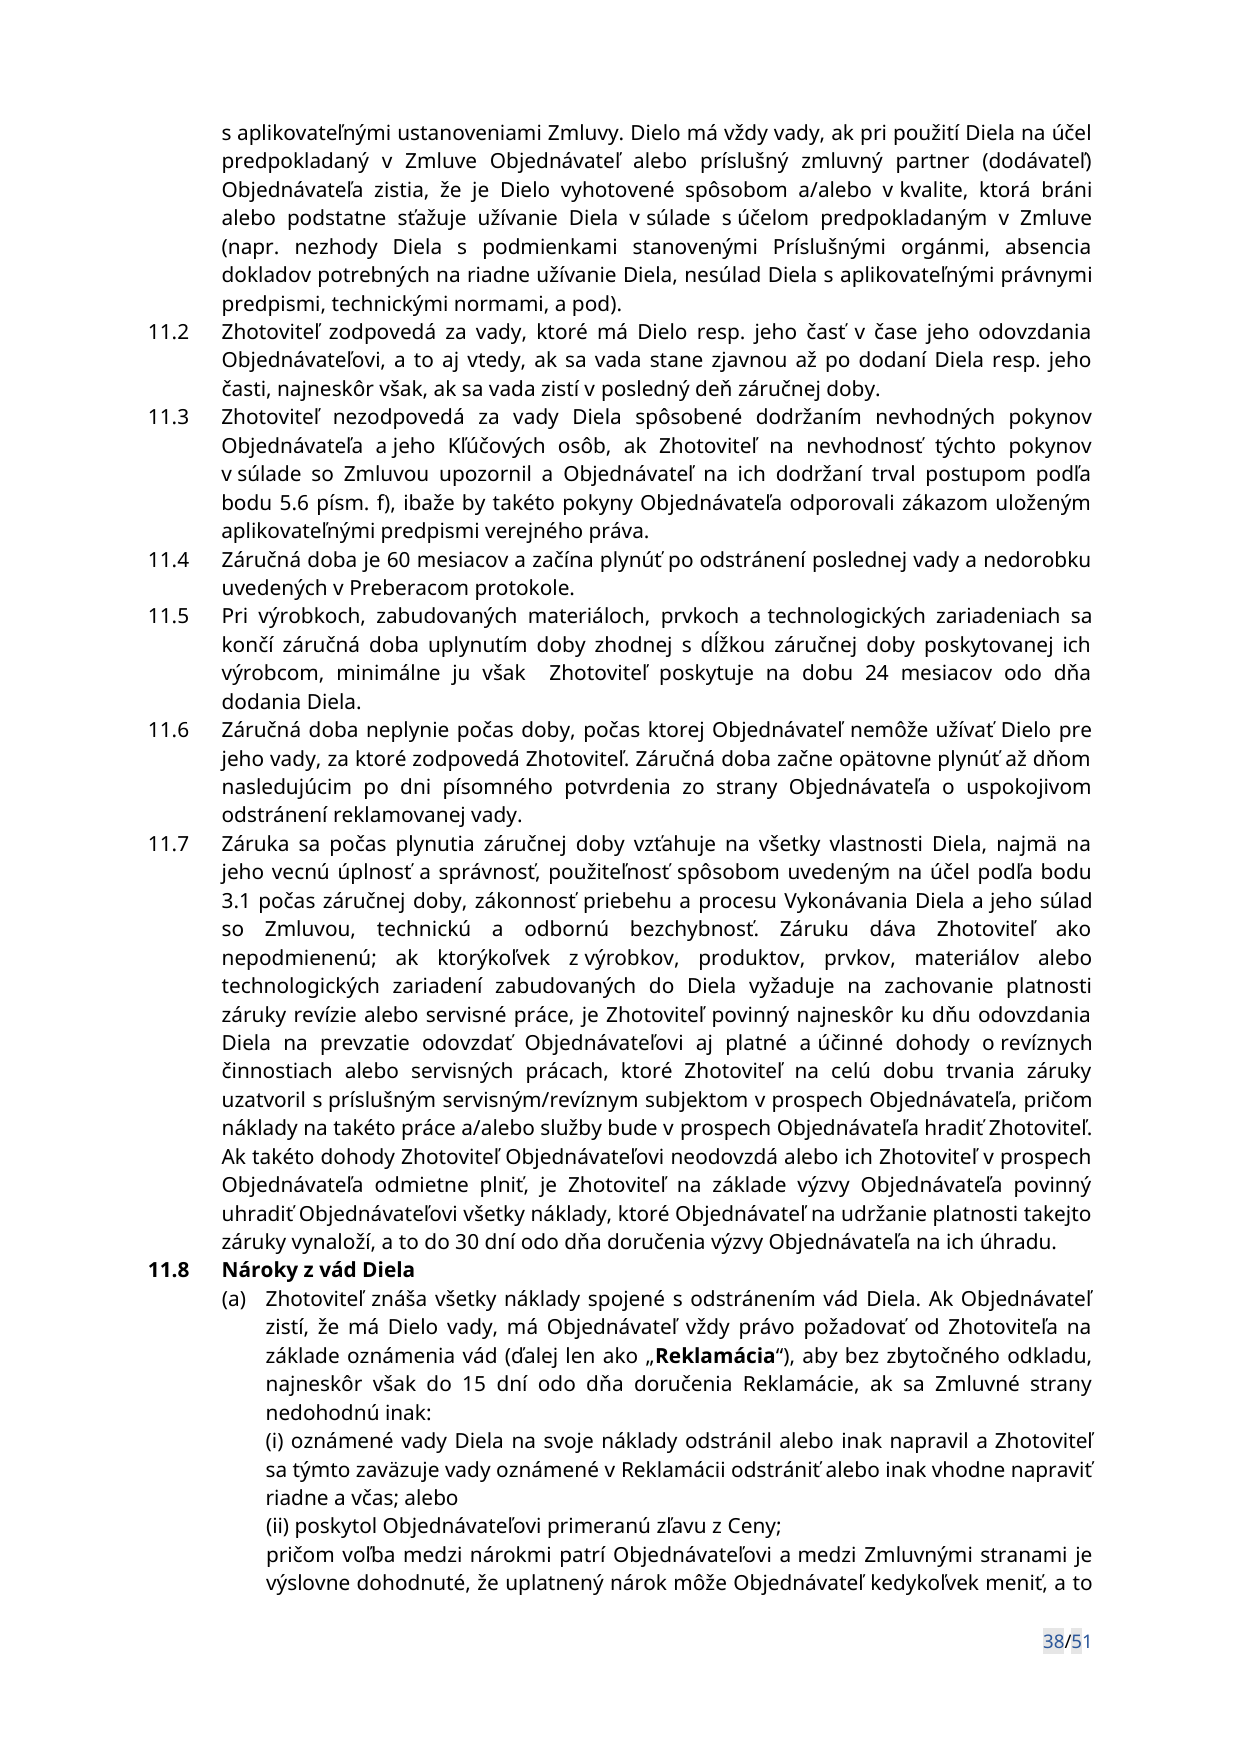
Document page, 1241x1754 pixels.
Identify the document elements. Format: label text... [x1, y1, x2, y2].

text 11.2 Zhotoviteľ zodpovedá za vady, ktoré má Dielo resp. jeho časť v čase jeho odovzdania Objednávateľovi, a to aj vtedy, ak sa vada stane zjavnou až po dodaní Diela resp. jeho časti, najneskôr však, ak sa vada zistí v posledný deň záručnej doby. [148, 317, 1093, 402]
list Zhotoviteľ znáša všetky náklady spojené s odstránením vád Diela. Ak Objednávateľ zistí, že má Dielo vady, má Objednávateľ vždy právo požadovať od Zhotoviteľa na základe oznámenia vád (ďalej len ako „Reklamácia“), aby bez zbytočného odkladu, najneskôr však do 15 dní odo dňa doručenia Reklamácie, ak sa Zmluvné strany nedohodnú inak: [222, 1284, 1093, 1426]
text 11.5 Pri výrobkoch, zabudovaných materiáloch, prvkoch a technologických zariadeniach sa končí záručná doba uplynutím doby zhodnej s dĺžkou záručnej doby poskytovanej ich výrobcom, minimálne ju však Zhotoviteľ poskytuje na dobu 24 mesiacov odo dňa dodania Diela. [148, 602, 1093, 715]
text 11.7 Záruka sa počas plynutia záručnej doby vzťahuje na všetky vlastnosti Diela, najmä na jeho vecnú úplnosť a správnosť, použiteľnosť spôsobom uvedeným na účel podľa bodu 3.1 počas záručnej doby, zákonnosť priebehu a procesu Vykonávania Diela a jeho súlad so Zmluvou, technickú a odbornú bezchybnosť. Záruku dáva Zhotoviteľ ako nepodmienenú; ak ktorýkoľvek z výrobkov, produktov, prvkov, materiálov alebo technologických zariadení zabudovaných do Diela vyžaduje na zachovanie platnosti záruky revízie alebo servisné práce, je Zhotoviteľ povinný najneskôr ku dňu odovzdania Diela na prevzatie odovzdať Objednávateľovi aj platné a účinné dohody o revíznych činnostiach alebo servisných prácach, ktoré Zhotoviteľ na celú dobu trvania záruky uzatvoril s príslušným servisným/revíznym subjektom v prospech Objednávateľa, pričom náklady na takéto práce a/alebo služby bude v prospech Objednávateľa hradiť Zhotoviteľ. Ak takéto dohody Zhotoviteľ Objednávateľovi neodovzdá alebo ich Zhotoviteľ v prospech Objednávateľa odmietne plniť, je Zhotoviteľ na základe výzvy Objednávateľa povinný uhradiť Objednávateľovi všetky náklady, ktoré Objednávateľ na udržanie platnosti takejto záruky vynaloží, a to do 30 dní odo dňa doručenia výzvy Objednávateľa na ich úhradu. [148, 829, 1093, 1256]
text 11.3 Zhotoviteľ nezodpovedá za vady Diela spôsobené dodržaním nevhodných pokynov Objednávateľa a jeho Kľúčových osôb, ak Zhotoviteľ na nevhodnosť týchto pokynov v súlade so Zmluvou upozornil a Objednávateľ na ich dodržaní trval postupom podľa bodu 5.6 písm. f), ibaže by takéto pokyny Objednávateľa odporovali zákazom uloženým aplikovateľnými predpismi verejného práva. [148, 402, 1093, 545]
text (ii) poskytol Objednávateľovi primeranú zľavu z Ceny; [221, 1512, 1093, 1540]
text 11.4 Záručná doba je 60 mesiacov a začína plynúť po odstránení poslednej vady a nedorobku uvedených v Preberacom protokole. [148, 545, 1093, 602]
list 11.8 Nároky z vád Diela [148, 1256, 1093, 1284]
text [148, 118, 1093, 317]
text 11.6 Záručná doba neplynie počas doby, počas ktorej Objednávateľ nemôže užívať Dielo pre jeho vady, za ktoré zodpovedá Zhotoviteľ. Záručná doba začne opätovne plynúť až dňom nasledujúcim po dni písomného potvrdenia zo strany Objednávateľa o uspokojivom odstránení reklamovanej vady. [148, 715, 1093, 829]
list (i) oznámené vady Diela na svoje náklady odstránil alebo inak napravil a Zhotoviteľ sa týmto zaväzuje vady oznámené v Reklamácii odstrániť alebo inak vhodne napraviť riadne a včas; alebo [265, 1426, 1093, 1512]
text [221, 1540, 1093, 1597]
